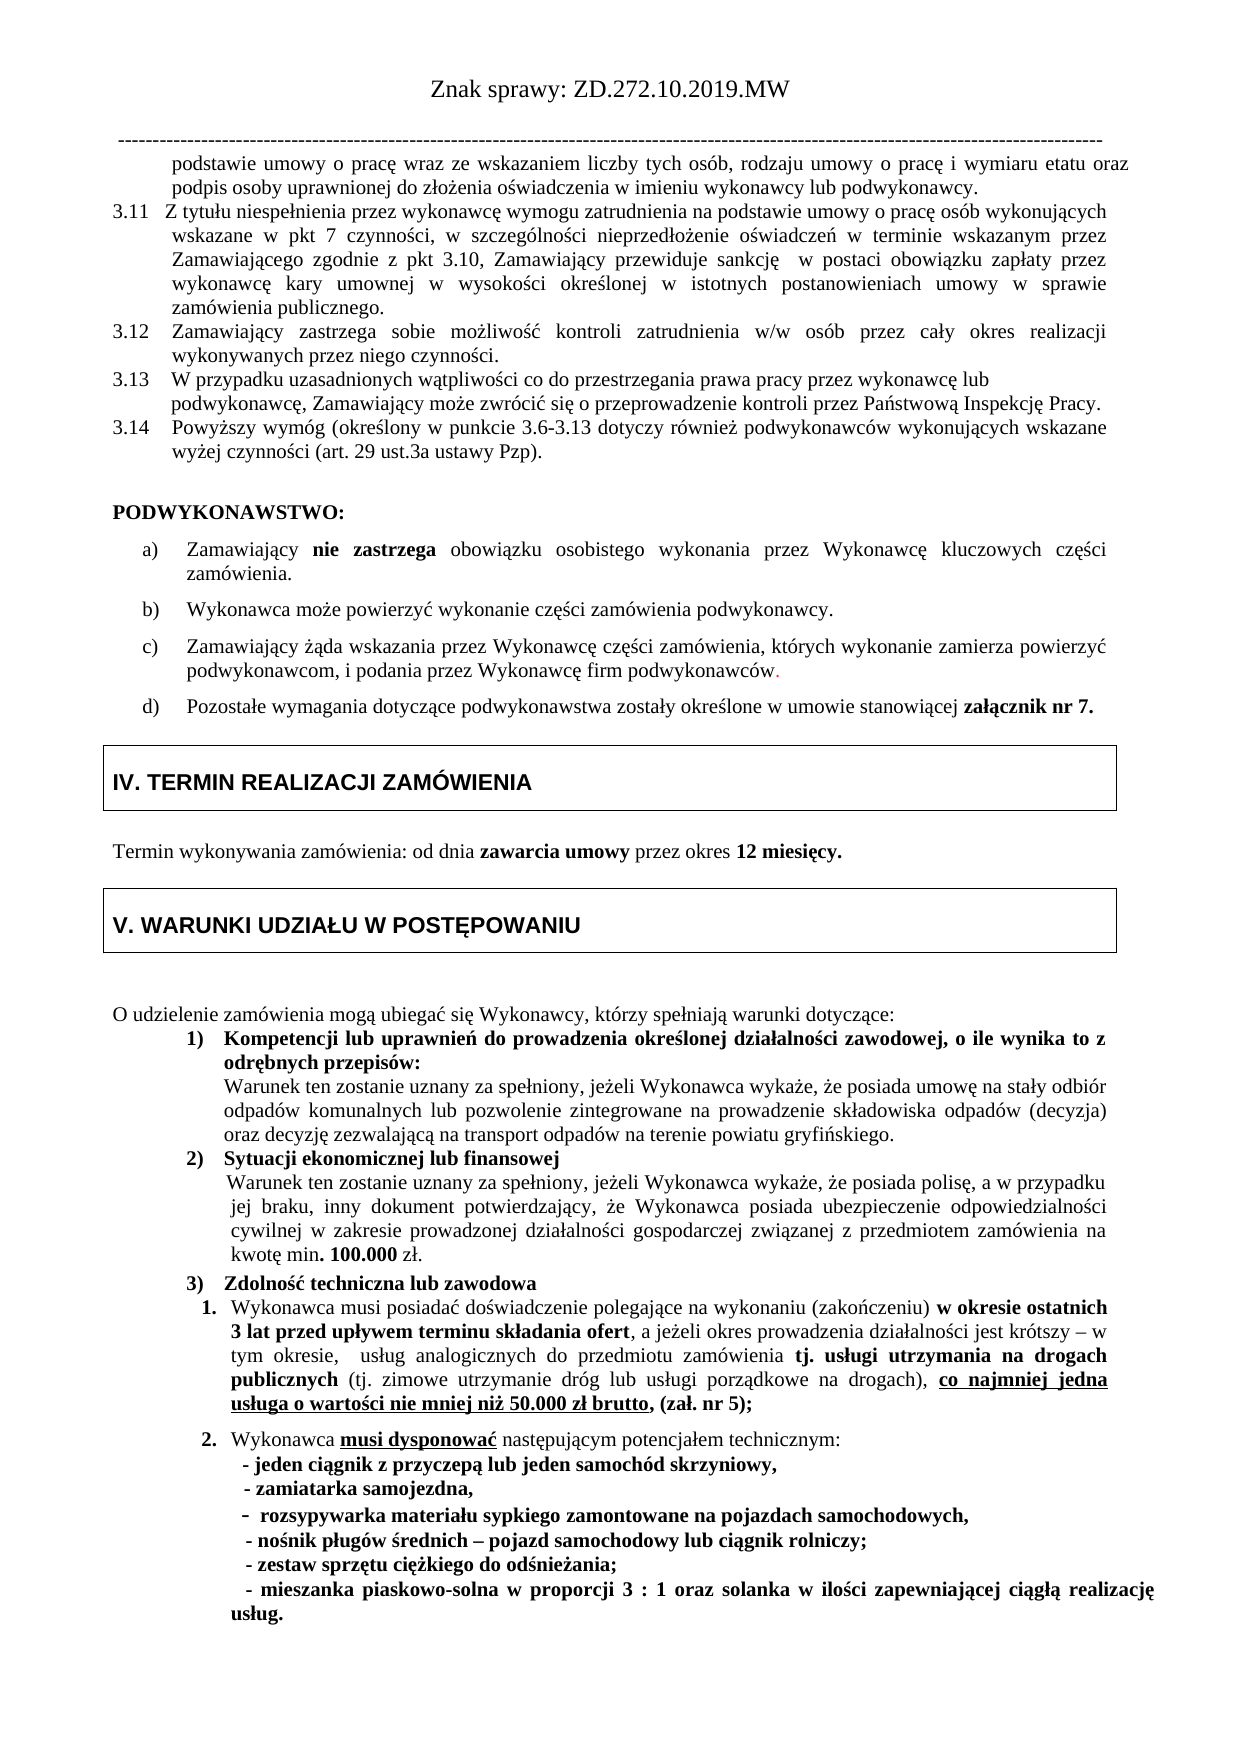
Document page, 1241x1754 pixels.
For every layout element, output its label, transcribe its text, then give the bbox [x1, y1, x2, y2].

text Termin wykonywania zamówienia: od dnia zawarcia umowy przez okres 12 miesięcy. [112, 839, 1196, 863]
list Zdolność techniczna lub zawodowa [186, 1271, 1108, 1294]
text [112, 151, 1131, 199]
subtitle IV. TERMIN REALIZACJI ZAMÓWIENIA [104, 746, 1116, 810]
text - rozsypywarka materiału sypkiego zamontowane na pojazdach samochodowych, [231, 1499, 1156, 1528]
list Sytuacji ekonomicznej lub finansowej [186, 1146, 1108, 1170]
text Warunek ten zostanie uznany za spełniony, jeżeli Wykonawca wykaże, że posiada polisę, a w przypadku jej braku, inny dokument potwierdzający, że Wykonawca posiada ubezpieczenie odpowiedzialności cywilnej w zakresie prowadzonej działalności gospodarczej związanej z przedmiotem zamówienia na kwotę min. 100.000 zł. [193, 1170, 1107, 1266]
text - zamiatarka samojezdna, [112, 1476, 1196, 1499]
list W przypadku uzasadnionych wątpliwości co do przestrzegania prawa pracy przez wykonawcę lub [112, 367, 1107, 391]
list Wykonawca musi dysponować następującym potencjałem technicznym: [201, 1427, 1116, 1451]
text - nośnik pługów średnich – pojazd samochodowy lub ciągnik rolniczy; [231, 1528, 1156, 1552]
list Zamawiający zastrzega sobie możliwość kontroli zatrudnienia w/w osób przez cały okres realizacji wykonywanych przez niego czynności. [112, 319, 1107, 367]
text c) Zamawiający żąda wskazania przez Wykonawcę części zamówienia, których wykonanie zamierza powierzyć podwykonawcom, i podania przez Wykonawcę firm podwykonawców. [142, 634, 1107, 682]
list Kompetencji lub uprawnień do prowadzenia określonej działalności zawodowej, o ile wynika to z odrębnych przepisów: [186, 1026, 1108, 1074]
text a) Zamawiający nie zastrzega obowiązku osobistego wykonania przez Wykonawcę kluczowych części zamówienia. [142, 537, 1107, 585]
text Warunek ten zostanie uznany za spełniony, jeżeli Wykonawca wykaże, że posiada umowę na stały odbiór odpadów komunalnych lub pozwolenie zintegrowane na prowadzenie składowiska odpadów (decyzja) oraz decyzję zezwalającą na transport odpadów na terenie powiatu gryfińskiego. [224, 1074, 1108, 1146]
subtitle V. WARUNKI UDZIAŁU W POSTĘPOWANIU [104, 889, 1116, 952]
text PODWYKONAWSTWO: [112, 500, 1107, 524]
text d) Pozostałe wymagania dotyczące podwykonawstwa zostały określone w umowie stanowiącej załącznik nr 7. [142, 694, 1107, 718]
text - jeden ciągnik z przyczepą lub jeden samochód skrzyniowy, [216, 1451, 1196, 1476]
text podwykonawcę, Zamawiający może zwrócić się o przeprowadzenie kontroli przez Państwową Inspekcję Pracy. [150, 391, 1107, 415]
list Powyższy wymóg (określony w punkcie 3.6-3.13 dotyczy również podwykonawców wykonujących wskazane wyżej czynności (art. 29 ust.3a ustawy Pzp). [112, 415, 1107, 463]
text b) Wykonawca może powierzyć wykonanie części zamówienia podwykonawcy. [142, 597, 1107, 621]
text O udzielenie zamówienia mogą ubiegać się Wykonawcy, którzy spełniają warunki dotyczące: [112, 1002, 1108, 1026]
text 3.11 Z tytułu niespełnienia przez wykonawcę wymogu zatrudnienia na podstawie umowy o pracę osób wykonujących wskazane w pkt 7 czynności, w szczególności nieprzedłożenie oświadczeń w terminie wskazanym przez Zamawiającego zgodnie z pkt 3.10, Zamawiający przewiduje sankcję w postaci obowiązku zapłaty przez wykonawcę kary umownej w wysokości określonej w istotnych postanowieniach umowy w sprawie zamówienia publicznego. [112, 199, 1107, 319]
text - zestaw sprzętu ciężkiego do odśnieżania; [231, 1552, 1156, 1576]
list Wykonawca musi posiadać doświadczenie polegające na wykonaniu (zakończeniu) w okresie ostatnich 3 lat przed upływem terminu składania ofert, a jeżeli okres prowadzenia działalności jest krótszy – w tym okresie, usług analogicznych do przedmiotu zamówienia tj. usługi utrzymania na drogach publicznych (tj. zimowe utrzymanie dróg lub usługi porządkowe na drogach), co najmniej jedna usługa o wartości nie mniej niż 50.000 zł brutto, (zał. nr 5); [201, 1294, 1108, 1415]
text - mieszanka piaskowo-solna w proporcji 3 : 1 oraz solanka w ilości zapewniającej ciągłą realizację usług. [231, 1576, 1156, 1624]
